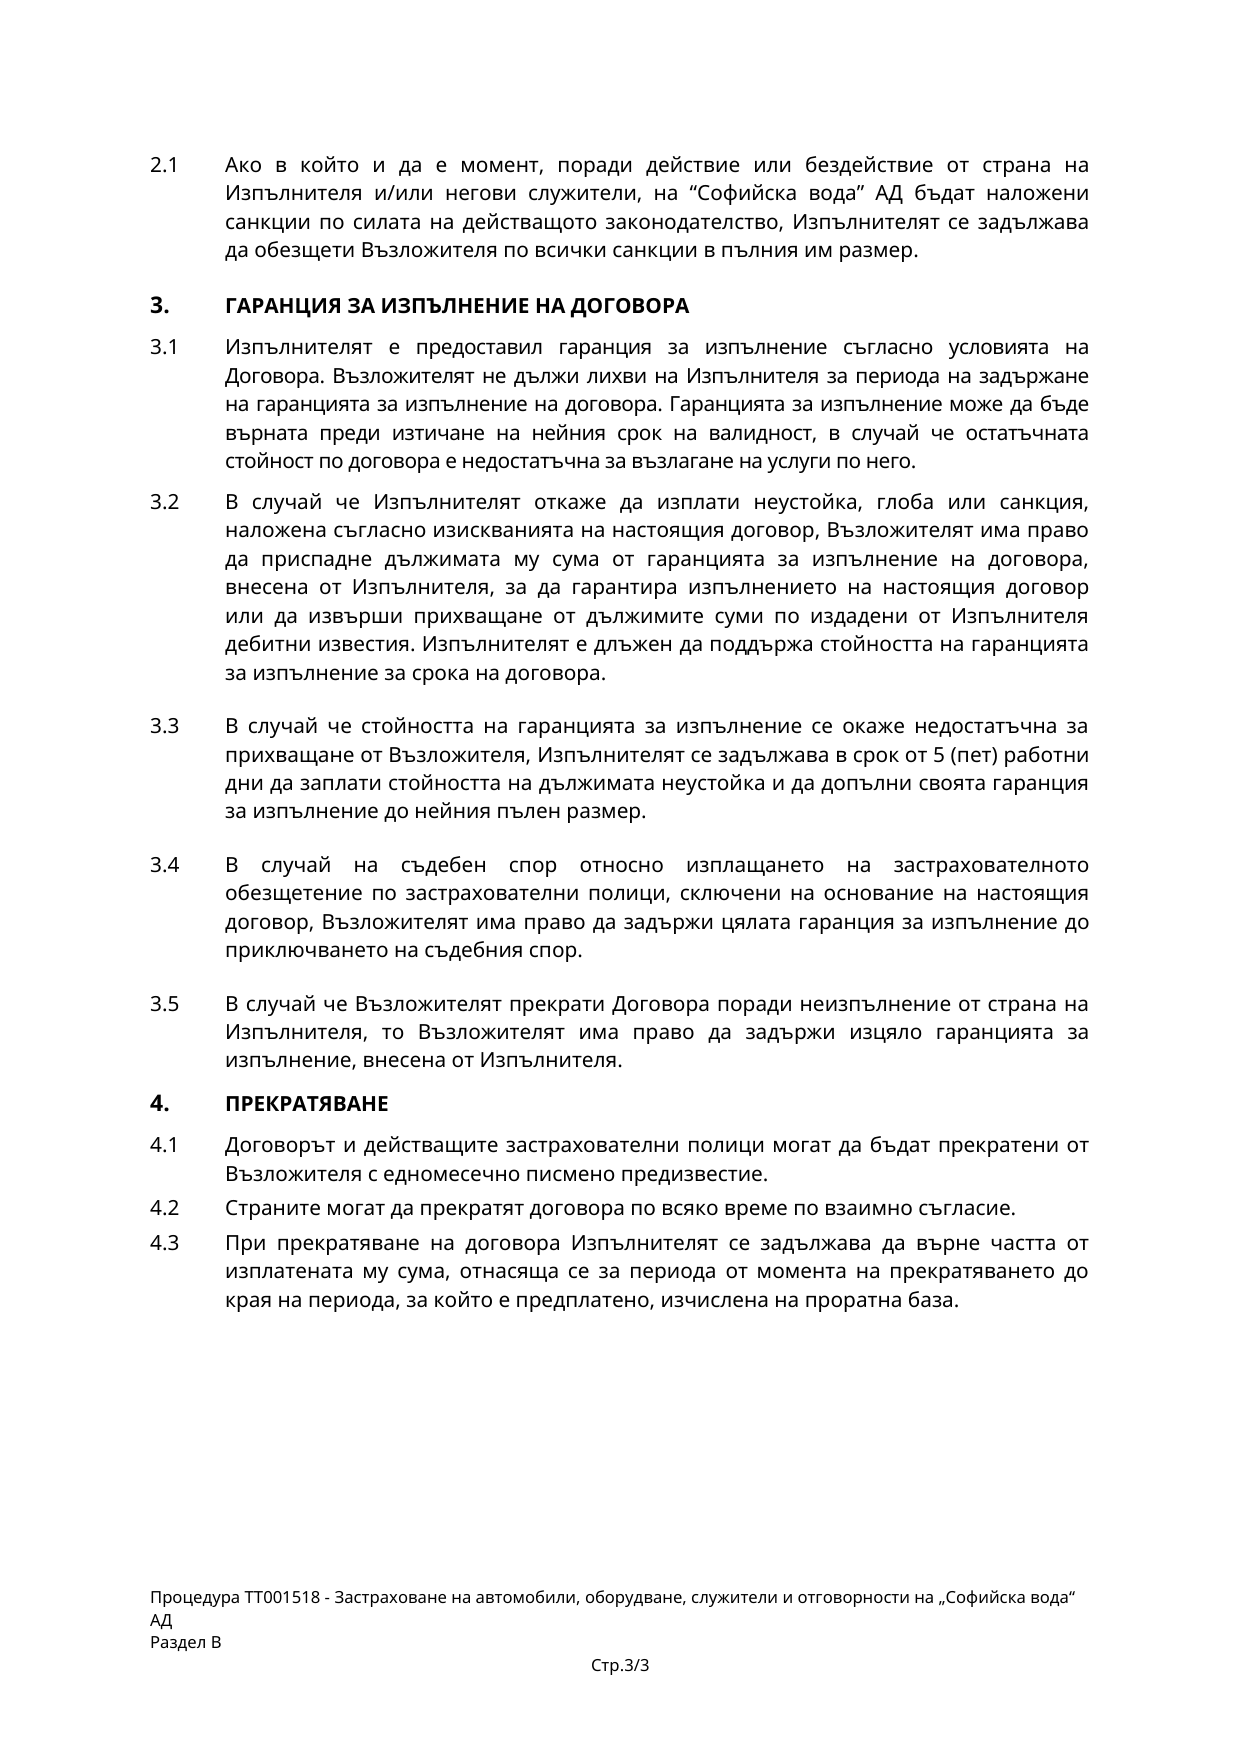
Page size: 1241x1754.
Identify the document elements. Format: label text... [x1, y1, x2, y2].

list В случай че стойността на гаранцията за изпълнение се окаже недостатъчна за прихващане от Възложителя, Изпълнителят се задължава в срок от 5 (пет) работни дни да заплати стойността на дължимата неустойка и да допълни своята гаранция за изпълнение до нейния пълен размер. [150, 711, 1090, 825]
list ПРЕКРАТЯВАНЕ [150, 1087, 1090, 1118]
list Страните могат да прекратят договора по всяко време по взаимно съгласие. [150, 1193, 1090, 1222]
list В случай че Възложителят прекрати Договора поради неизпълнение от страна на Изпълнителя, то Възложителят има право да задържи изцяло гаранцията за изпълнение, внесена от Изпълнителя. [150, 989, 1090, 1074]
list ГАРАНЦИЯ ЗА ИЗПЪЛНЕНИЕ НА ДОГОВОРА [150, 289, 1090, 320]
list В случай на съдебен спор относно изплащането на застрахователното обезщетение по застрахователни полици, сключени на основание на настоящия договор, Възложителят има право да задържи цялата гаранция за изпълнение до приключването на съдебния спор. [150, 850, 1090, 964]
list Договорът и действащите застрахователни полици могат да бъдат прекратени от Възложителя с едномесечно писмено предизвестие. [150, 1130, 1090, 1187]
list В случай че Изпълнителят откаже да изплати неустойка, глоба или санкция, наложена съгласно изискванията на настоящия договор, Възложителят има право да приспадне дължимата му сума от гаранцията за изпълнение на договора, внесена от Изпълнителя, за да гарантира изпълнението на настоящия договор или да извърши прихващане от дължимите суми по издадени от Изпълнителя дебитни известия. Изпълнителят е длъжен да поддържа стойността на гаранцията за изпълнение за срока на договора. [150, 487, 1090, 686]
list При прекратяване на договора Изпълнителят се задължава да върне частта от изплатената му сума, отнасяща се за периода от момента на прекратяването до края на периода, за който е предплатено, изчислена на проратна база. [150, 1228, 1090, 1313]
list Изпълнителят е предоставил гаранция за изпълнение съгласно условията на Договора. Възложителят не дължи лихви на Изпълнителя за периода на задържане на гаранцията за изпълнение на договора. Гаранцията за изпълнение може да бъде върната преди изтичане на нейния срок на валидност, в случай че остатъчната стойност по договора е недостатъчна за възлагане на услуги по него. [150, 332, 1090, 475]
list Ако в който и да е момент, поради действие или бездействие от страна на Изпълнителя и/или негови служители, на “Софийска вода” АД бъдат наложени санкции по силата на действащото законодателство, Изпълнителят се задължава да обезщети Възложителя по всички санкции в пълния им размер. [150, 150, 1090, 264]
